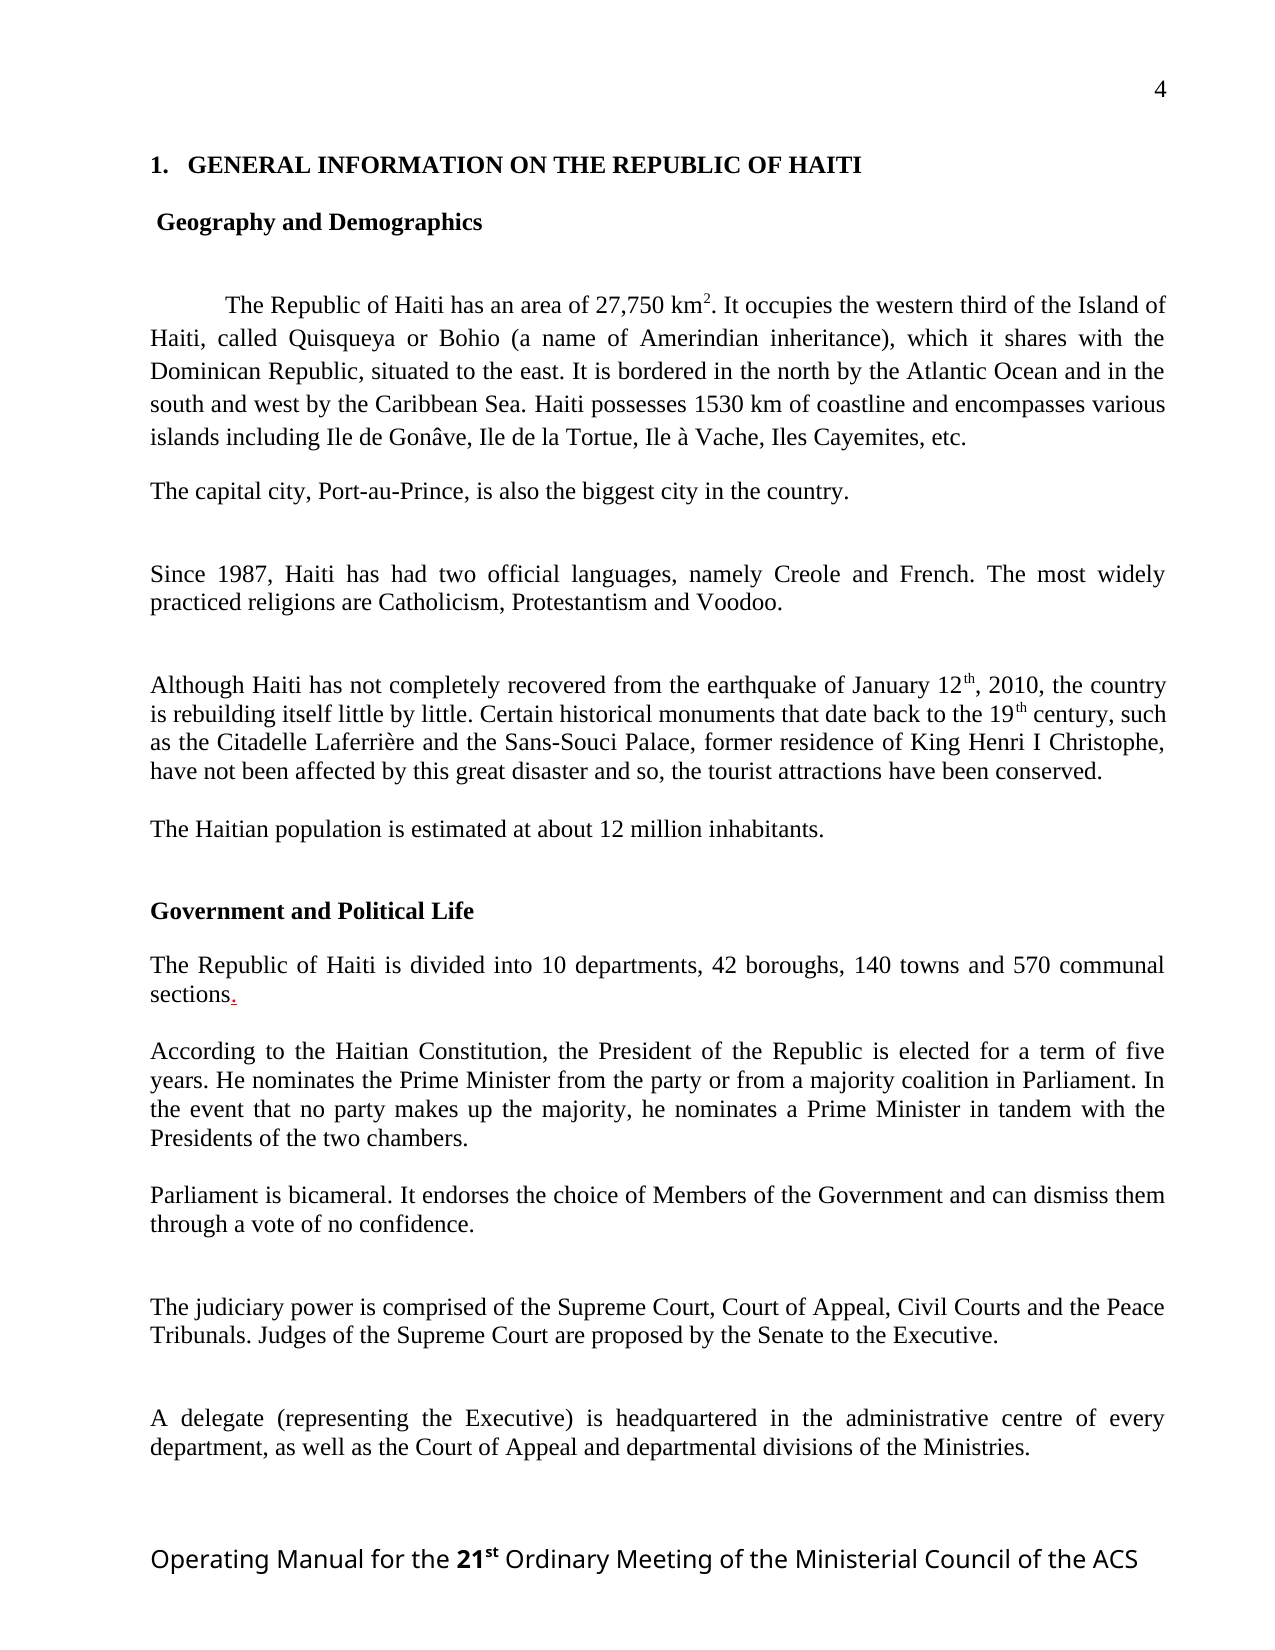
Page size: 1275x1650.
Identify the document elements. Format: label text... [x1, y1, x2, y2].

text Geography and Demographics [150, 207, 1167, 236]
text Parliament is bicameral. It endorses the choice of Members of the Government and can dismiss them through a vote of no confidence. [475, 1180, 1167, 1238]
text Since 1987, Haiti has had two official languages, namely Creole and French. The most widely practiced religions are Catholicism, Protestantism and Voodoo. [150, 559, 1167, 616]
text A delegate (representing the Executive) is headquartered in the administrative centre of every department, as well as the Court of Appeal and departmental divisions of the Ministries. [150, 1403, 1167, 1460]
text The Haitian population is estimated at about 12 million inhabitants. [150, 814, 1167, 842]
text The capital city, Port-au-Prince, is also the biggest city in the country. [150, 476, 1167, 505]
text The Republic of Haiti is divided into 10 departments, 42 boroughs, 140 towns and 570 communal sections. [150, 950, 1167, 1008]
text The Republic of Haiti has an area of 27,750 km2. It occupies the western third of the Island of Haiti, called Quisqueya or Bohio (a name of Amerindian inheritance), which it shares with the Dominican Republic, situated to the east. It is bordered in the north by the Atlantic Ocean and in the south and west by the Caribbean Sea. Haiti possesses 1530 km of coastline and encompasses various islands including Ile de Gonâve, Ile de la Tortue, Ile à Vache, Iles Cayemites, etc. [150, 290, 1167, 451]
list GENERAL INFORMATION ON THE REPUBLIC OF HAITI [150, 150, 1167, 179]
text According to the Haitian Constitution, the President of the Republic is elected for a term of five years. He nominates the Prime Minister from the party or from a majority coalition in Parliament. In the event that no party makes up the majority, he nominates a Prime Minister in tandem with the Presidents of the two chambers. [150, 1036, 1167, 1151]
text The judiciary power is comprised of the Supreme Court, Court of Appeal, Civil Courts and the Peace Tribunals. Judges of the Supreme Court are proposed by the Senate to the Executive. [150, 1292, 1167, 1349]
text Although Haiti has not completely recovered from the earthquake of January 12th, 2010, the country is rebuilding itself little by little. Certain historical monuments that date back to the 19th century, such as the Citadelle Laferrière and the Sans-Souci Palace, former residence of King Henri I Christophe, have not been affected by this great disaster and so, the tourist attractions have been conserved. [150, 670, 1167, 785]
text Government and Political Life [150, 896, 1167, 925]
